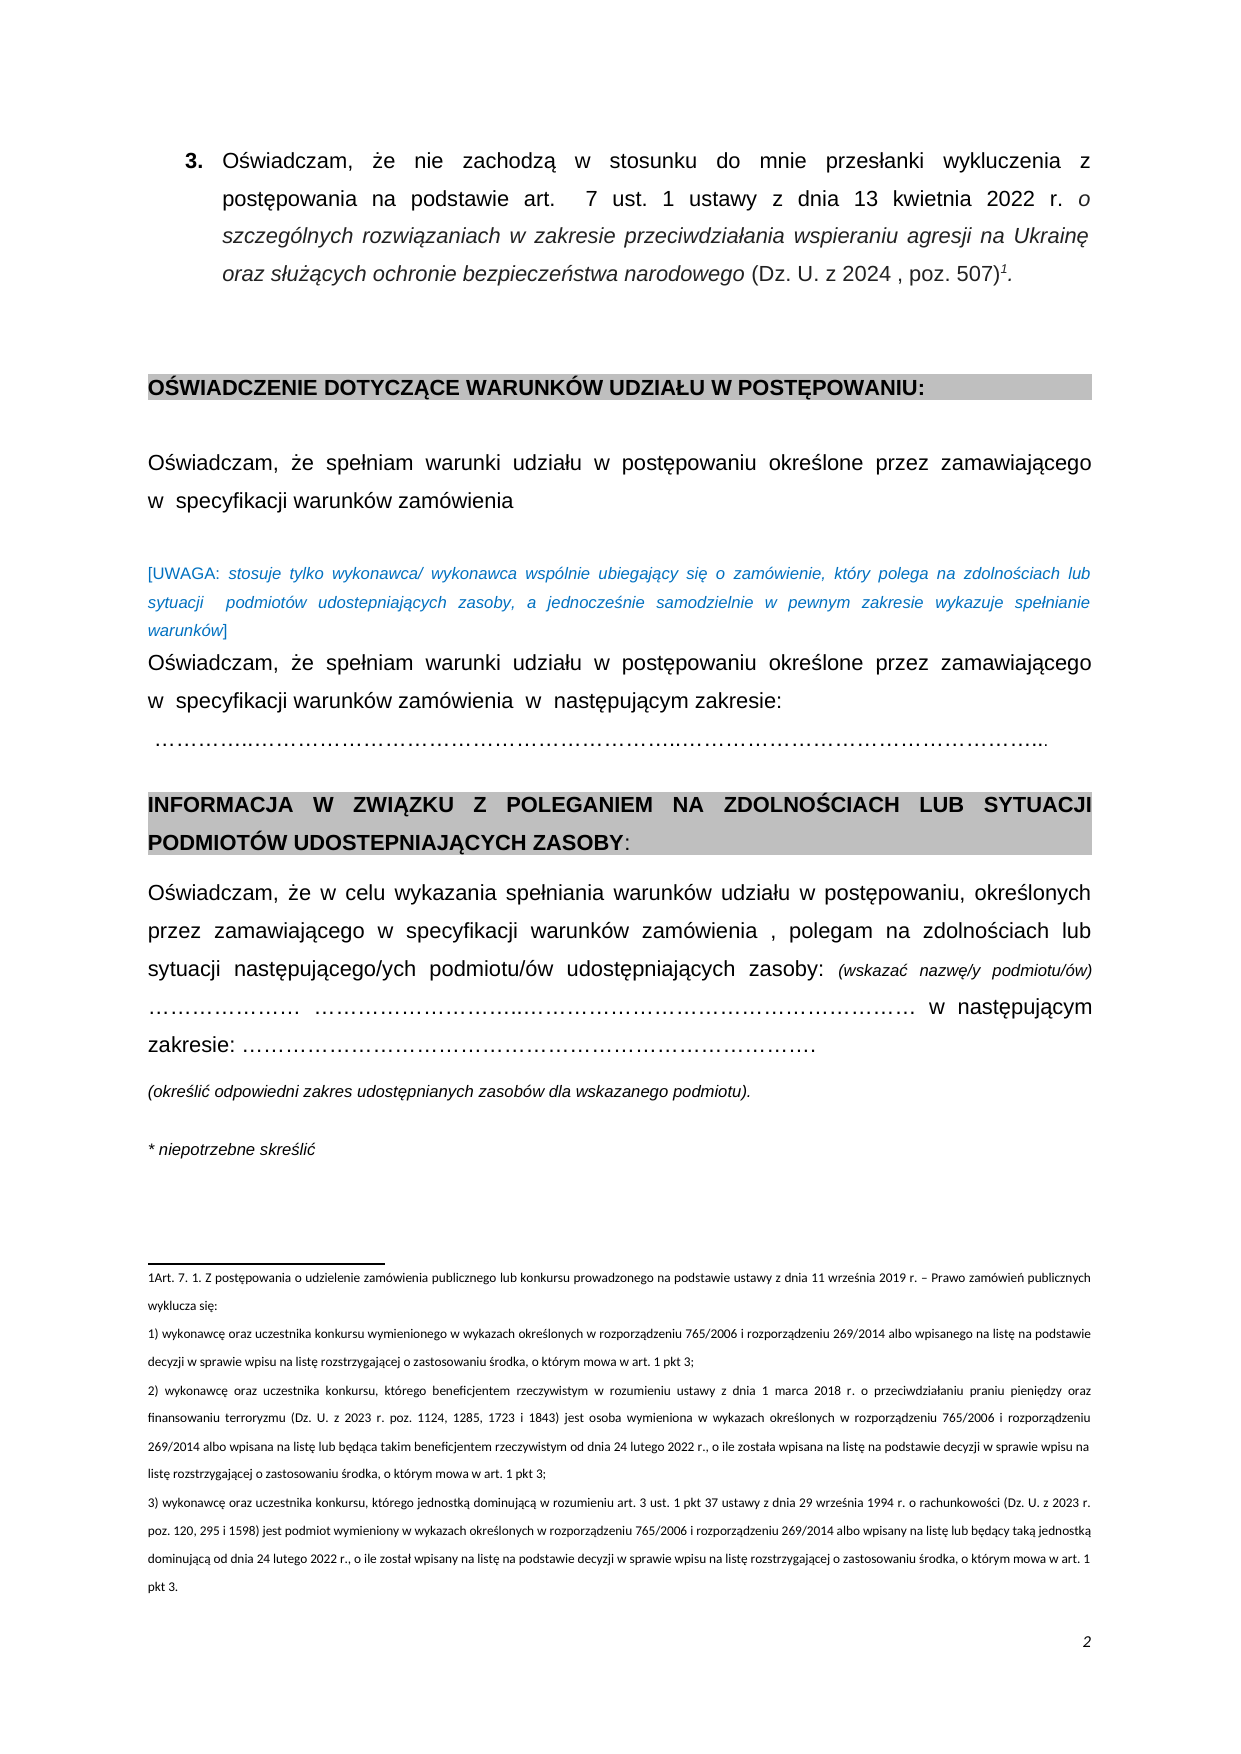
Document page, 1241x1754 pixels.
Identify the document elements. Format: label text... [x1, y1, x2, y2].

text [UWAGA: stosuje tylko wykonawca/ wykonawca wspólnie ubiegający się o zamówienie, który polega na zdolnościach lub sytuacji podmiotów udostepniających zasoby, a jednocześnie samodzielnie w pewnym zakresie wykazuje spełnianie warunków] [148, 564, 1092, 640]
text * niepotrzebne skreślić [148, 1139, 1092, 1158]
text Oświadczam, że w celu wykazania spełniania warunków udziału w postępowaniu, określonych przez zamawiającego w specyfikacji warunków zamówienia , polegam na zdolnościach lub sytuacji następującego/ych podmiotu/ów udostępniających zasoby: (wskazać nazwę/y podmiotu/ów)………………… ………………………..……………………………………………… w następującym zakresie: ……………………………………………………………………. [148, 880, 1092, 1057]
text …………..…………………………………………………..…………………………………………... [148, 726, 1092, 751]
list Oświadczam, że nie zachodzą w stosunku do mnie przesłanki wykluczenia z postępowania na podstawie art. 7 ust. 1 ustawy z dnia 13 kwietnia 2022 r. o szczególnych rozwiązaniach w zakresie przeciwdziałania wspieraniu agresji na Ukrainę oraz służących ochronie bezpieczeństwa narodowego (Dz. U. z 2024 , poz. 507). [185, 148, 1092, 286]
text INFORMACJA W ZWIĄZKU Z POLEGANIEM NA ZDOLNOŚCIACH LUB SYTUACJI PODMIOTÓW UDOSTEPNIAJĄCYCH ZASOBY: [148, 792, 1092, 855]
text (określić odpowiedni zakres udostępnianych zasobów dla wskazanego podmiotu). [148, 1082, 1092, 1101]
text OŚWIADCZENIE DOTYCZĄCE WARUNKÓW UDZIAŁU W POSTĘPOWANIU: [148, 374, 1092, 400]
text Oświadczam, że spełniam warunki udziału w postępowaniu określone przez zamawiającego w specyfikacji warunków zamówienia w następującym zakresie: [148, 650, 1092, 713]
text Oświadczam, że spełniam warunki udziału w postępowaniu określone przez zamawiającego w specyfikacji warunków zamówienia [148, 450, 1092, 513]
